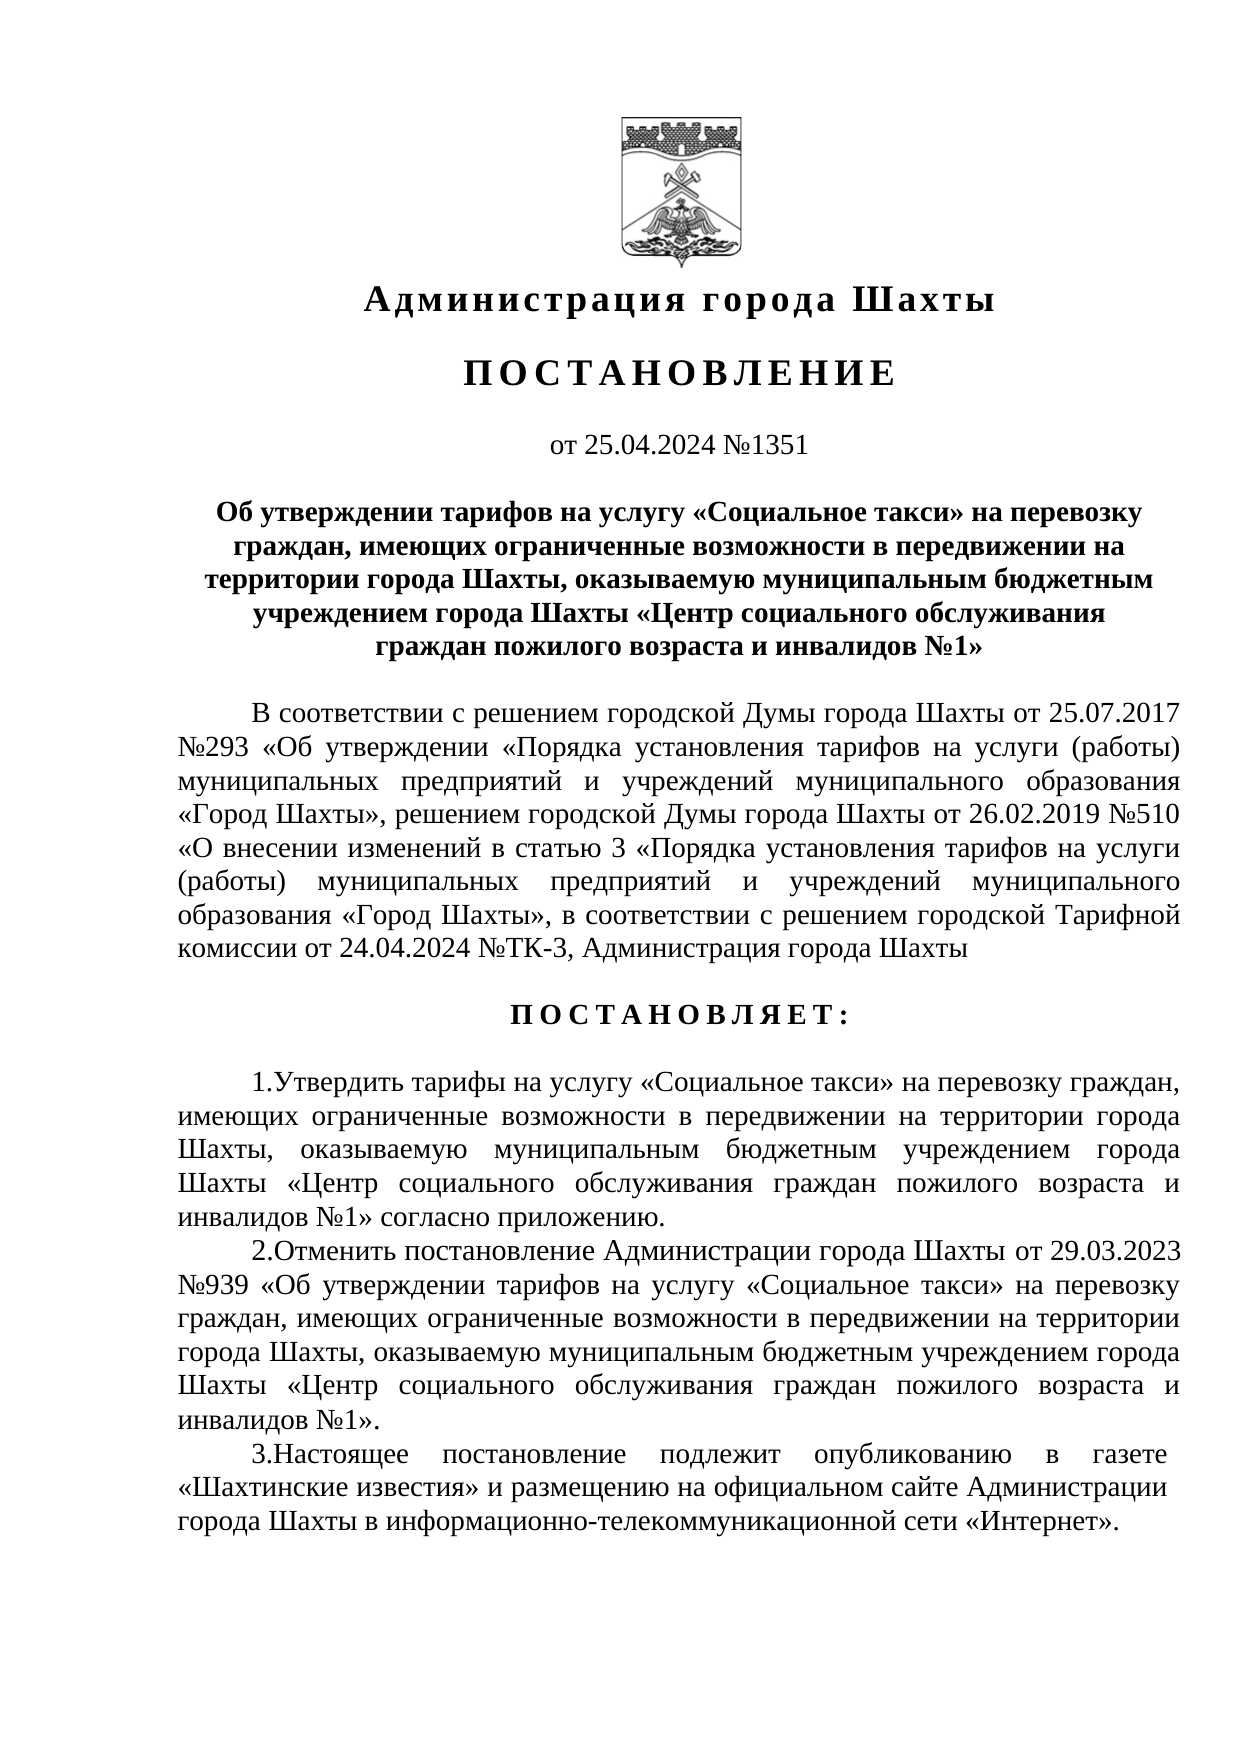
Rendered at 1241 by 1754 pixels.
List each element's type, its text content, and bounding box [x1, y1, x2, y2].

text ПОСТАНОВЛЯЕТ: [177, 997, 1181, 1031]
text ПОСТАНОВЛЕНИЕ [177, 351, 1181, 394]
text В соответствии с решением городской Думы города Шахты от 25.07.2017 №293 «Об утверждении «Порядка установления тарифов на услуги (работы) муниципальных предприятий и учреждений муниципального образования «Город Шахты», решением городской Думы города Шахты от 26.02.2019 №510 «О внесении изменений в статью 3 «Порядка установления тарифов на услуги (работы) муниципальных предприятий и учреждений муниципального образования «Город Шахты», в соответствии с решением городской Тарифной комиссии от 24.04.2024 №ТК-3, Администрация города Шахты [177, 696, 1181, 964]
text 1.Утвердить тарифы на услугу «Социальное такси» на перевозку граждан, имеющих ограниченные возможности в передвижении на территории города Шахты, оказываемую муниципальным бюджетным учреждением города Шахты «Центр социального обслуживания граждан пожилого возраста и инвалидов №1» согласно приложению. [177, 1064, 1181, 1232]
text Администрация города Шахты [177, 276, 1181, 319]
picture [621, 117, 742, 268]
text от 25.04.2024 №1351 [177, 427, 1181, 461]
text граждан пожилого возраста и инвалидов №1» [177, 628, 1181, 662]
text 2.Отменить постановление Администрации города Шахты от 29.03.2023 №939 «Об утверждении тарифов на услугу «Социальное такси» на перевозку граждан, имеющих ограниченные возможности в передвижении на территории города Шахты, оказываемую муниципальным бюджетным учреждением города Шахты «Центр социального обслуживания граждан пожилого возраста и инвалидов №1». [177, 1232, 1181, 1436]
text Об утверждении тарифов на услугу «Социальное такси» на перевозку граждан, имеющих ограниченные возможности в передвижении на территории города Шахты, оказываемую муниципальным бюджетным учреждением города Шахты «Центр социального обслуживания [177, 494, 1181, 628]
text 3.Настоящее постановление подлежит опубликованию в газете «Шахтинские известия» и размещению на официальном сайте Администрации города Шахты в информационно-телекоммуникационной сети «Интернет». [177, 1436, 1168, 1536]
